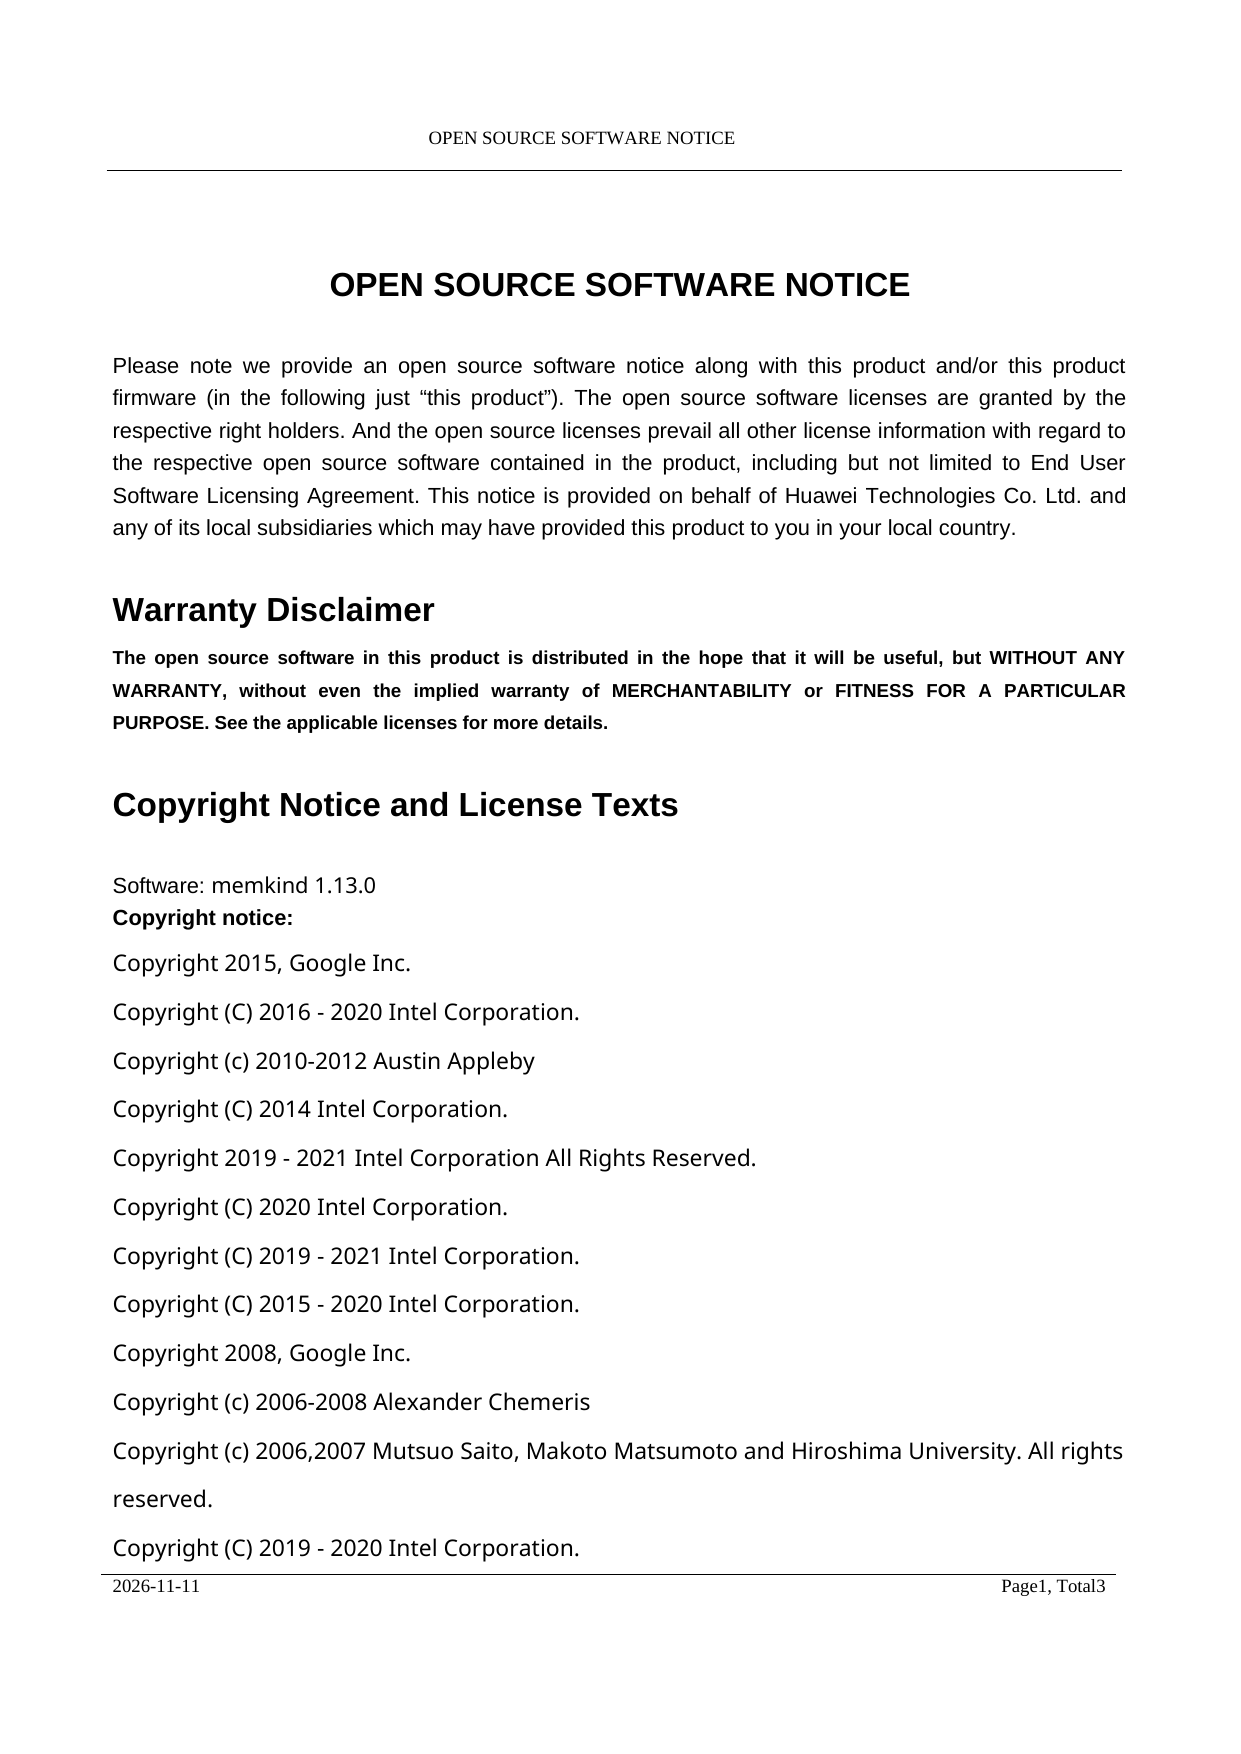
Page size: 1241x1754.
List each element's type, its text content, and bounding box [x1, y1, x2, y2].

text Copyright notice: [112, 901, 1128, 934]
text Copyright Notice and License Texts [112, 771, 1128, 836]
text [112, 947, 1128, 1564]
text Warranty Disclaimer [112, 576, 1128, 641]
text Software: memkind 1.13.0 [112, 869, 1128, 901]
text The open source software in this product is distributed in the hope that it will be useful, but WITHOUT ANY WARRANTY, without even the implied warranty of MERCHANTABILITY or FITNESS FOR A PARTICULAR PURPOSE. See the applicable licenses for more details. [112, 641, 1128, 739]
text Please note we provide an open source software notice along with this product and/or this product firmware (in the following just “this product”). The open source software licenses are granted by the respective right holders. And the open source licenses prevail all other license information with regard to the respective open source software contained in the product, including but not limited to End User Software Licensing Agreement. This notice is provided on behalf of Huawei Technologies Co. Ltd. and any of its local subsidiaries which may have provided this product to you in your local country. [112, 349, 1128, 544]
text OPEN SOURCE SOFTWARE NOTICE [112, 251, 1128, 316]
